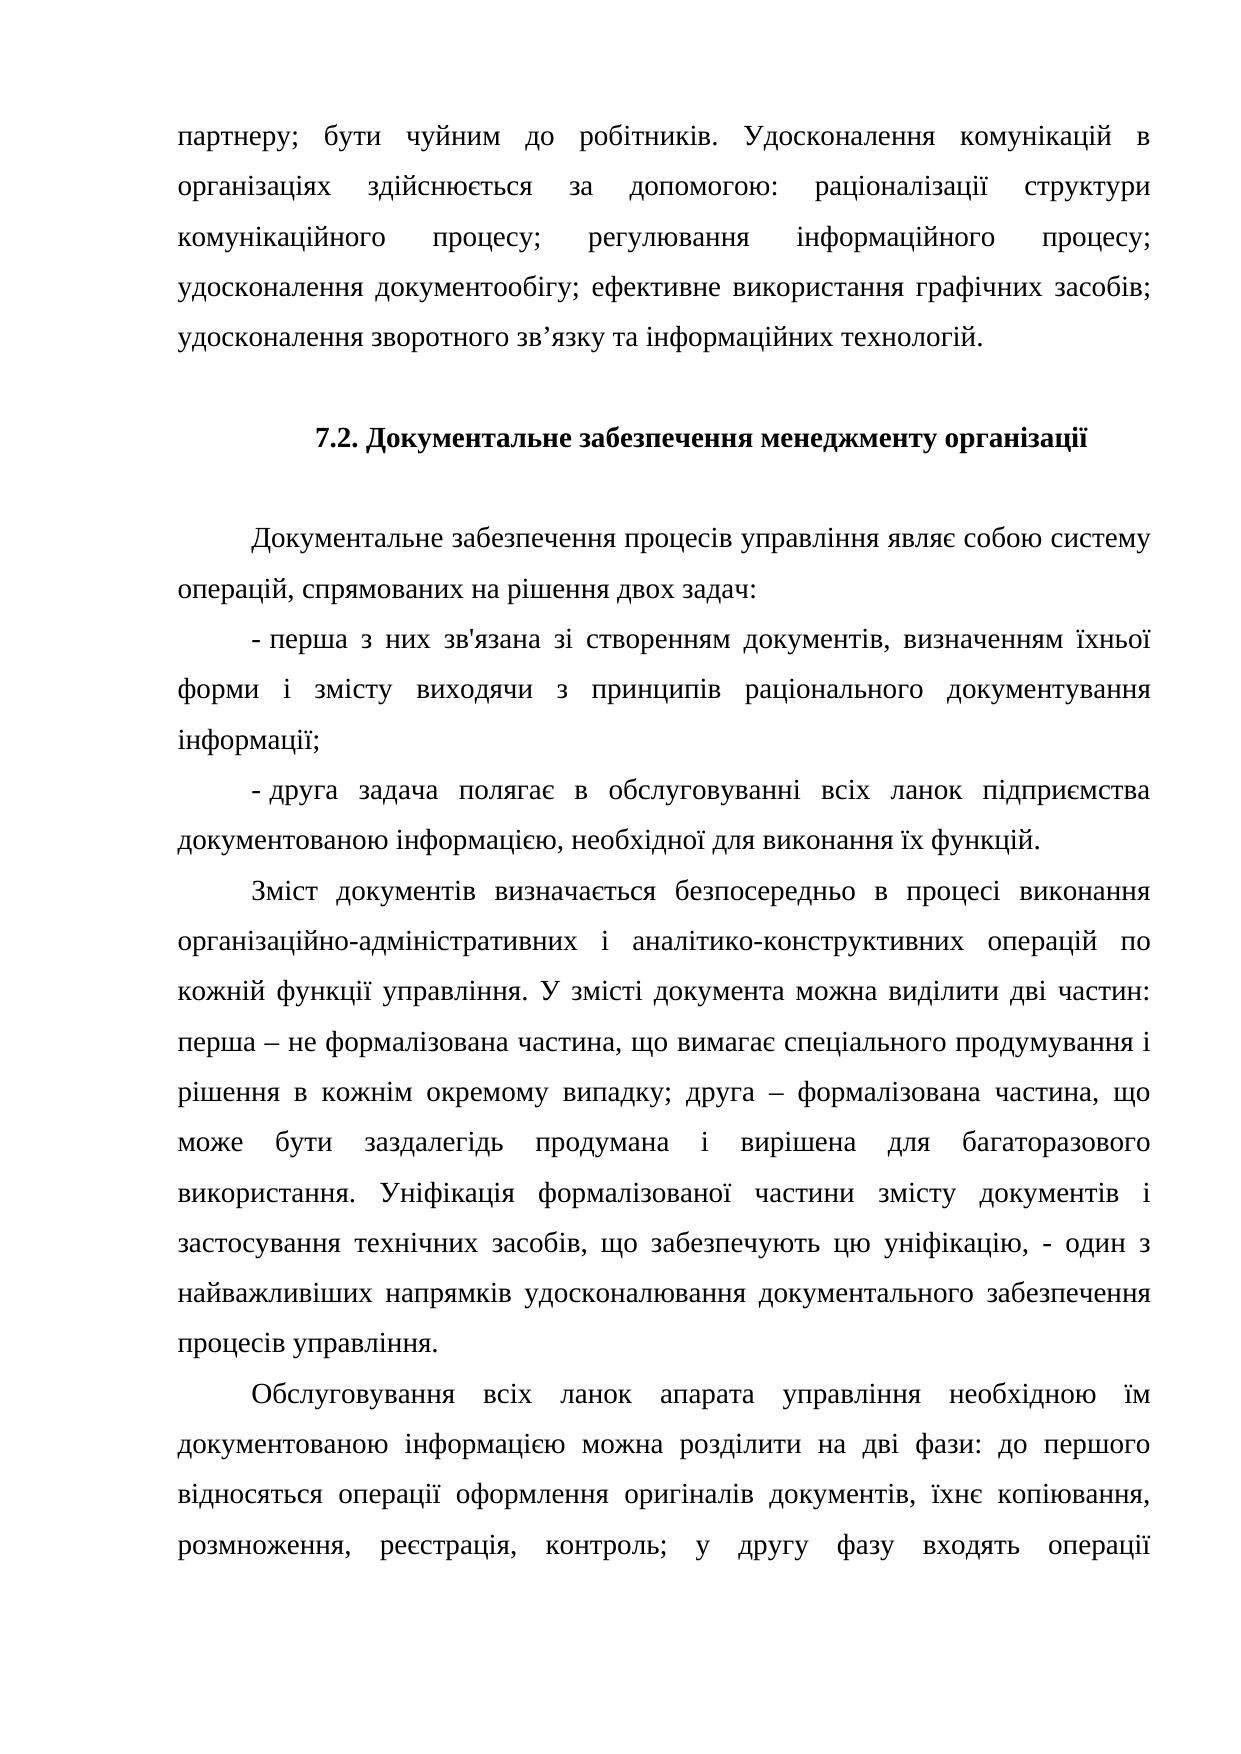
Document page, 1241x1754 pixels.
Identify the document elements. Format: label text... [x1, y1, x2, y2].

text Зміст документів визначається безпосередньо в процесі виконання організаційно-адміністративних і аналітико-конструктивних операцій по кожній функції управління. У змісті документа можна виділити дві частин: перша – не формалізована частина, що вимагає спеціального продумування і рішення в кожнім окремому випадку; друга – формалізована частина, що може бути заздалегідь продумана і вирішена для багаторазового використання. Уніфікація формалізованої частини змісту документів і застосування технічних засобів, що забезпечують цю уніфікацію, - один з найважливіших напрямків удосконалювання документального забезпечення процесів управління. [177, 873, 1152, 1359]
list друга задача полягає в обслуговуванні всіх ланок підприємства документованою інформацією, необхідної для виконання їх функцій. [177, 772, 1152, 856]
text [177, 1376, 1152, 1560]
text 7.2. Документальне забезпечення менеджменту організації [177, 420, 1152, 453]
text Документальне забезпечення процесів управління являє собою систему операцій, спрямованих на рішення двох задач: [177, 521, 1152, 604]
list перша з них зв'язана зі створенням документів, визначенням їхньої форми і змісту виходячи з принципів раціонального документування інформації; [177, 621, 1152, 755]
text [177, 118, 1152, 353]
